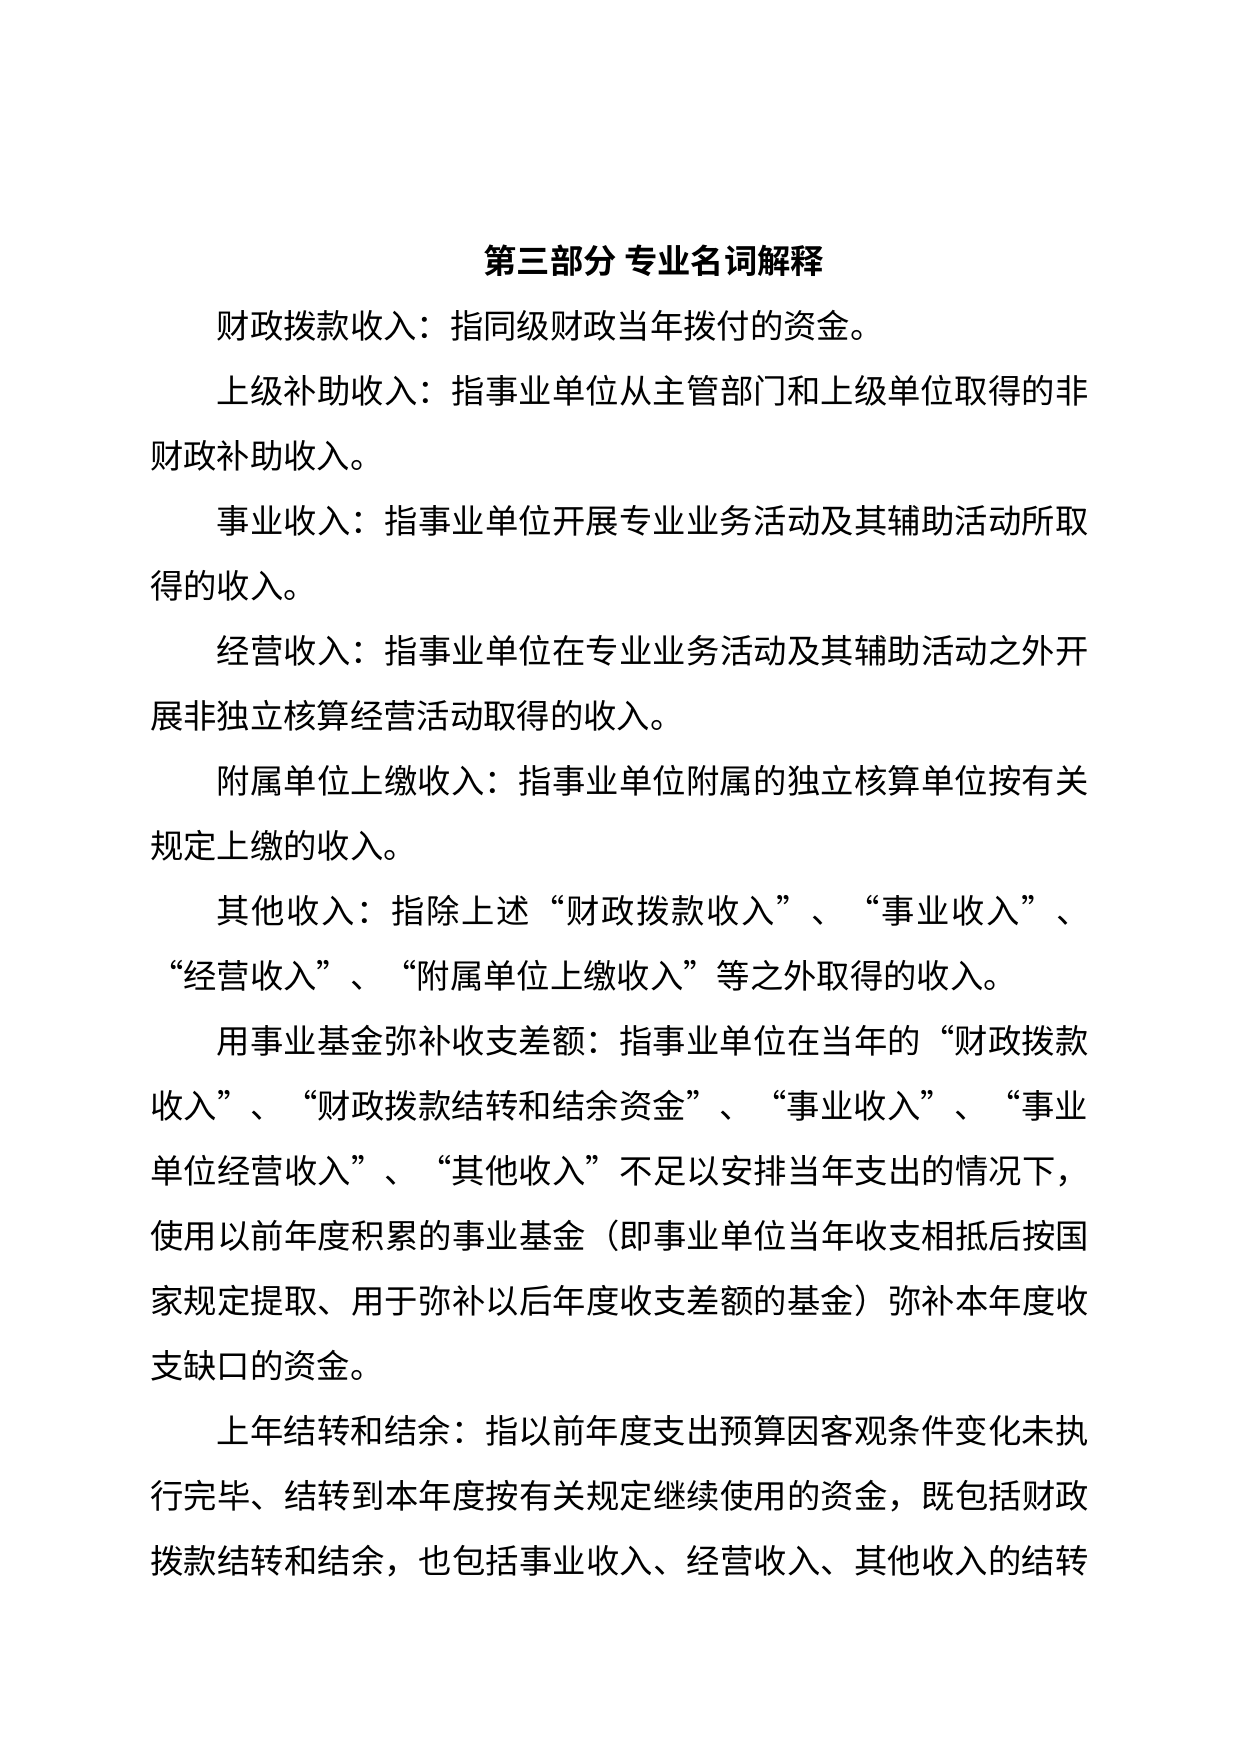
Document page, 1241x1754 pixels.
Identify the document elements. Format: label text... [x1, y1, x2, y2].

text 附属单位上缴收入：指事业单位附属的独立核算单位按有关规定上缴的收入。 [150, 747, 1090, 877]
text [150, 1397, 1090, 1592]
text 第三部分 专业名词解释 [150, 227, 1090, 292]
text 事业收入：指事业单位开展专业业务活动及其辅助活动所取得的收入。 [150, 487, 1090, 617]
text 经营收入：指事业单位在专业业务活动及其辅助活动之外开展非独立核算经营活动取得的收入。 [150, 617, 1090, 747]
text 上级补助收入：指事业单位从主管部门和上级单位取得的非财政补助收入。 [150, 357, 1090, 487]
text 用事业基金弥补收支差额：指事业单位在当年的“财政拨款收入”、“财政拨款结转和结余资金”、“事业收入”、“事业单位经营收入”、“其他收入”不足以安排当年支出的情况下，使用以前年度积累的事业基金（即事业单位当年收支相抵后按国家规定提取、用于弥补以后年度收支差额的基金）弥补本年度收支缺口的资金。 [150, 1007, 1090, 1397]
text 财政拨款收入：指同级财政当年拨付的资金。 [150, 292, 1090, 357]
text 其他收入：指除上述“财政拨款收入”、“事业收入”、“经营收入”、“附属单位上缴收入”等之外取得的收入。 [150, 877, 1090, 1007]
